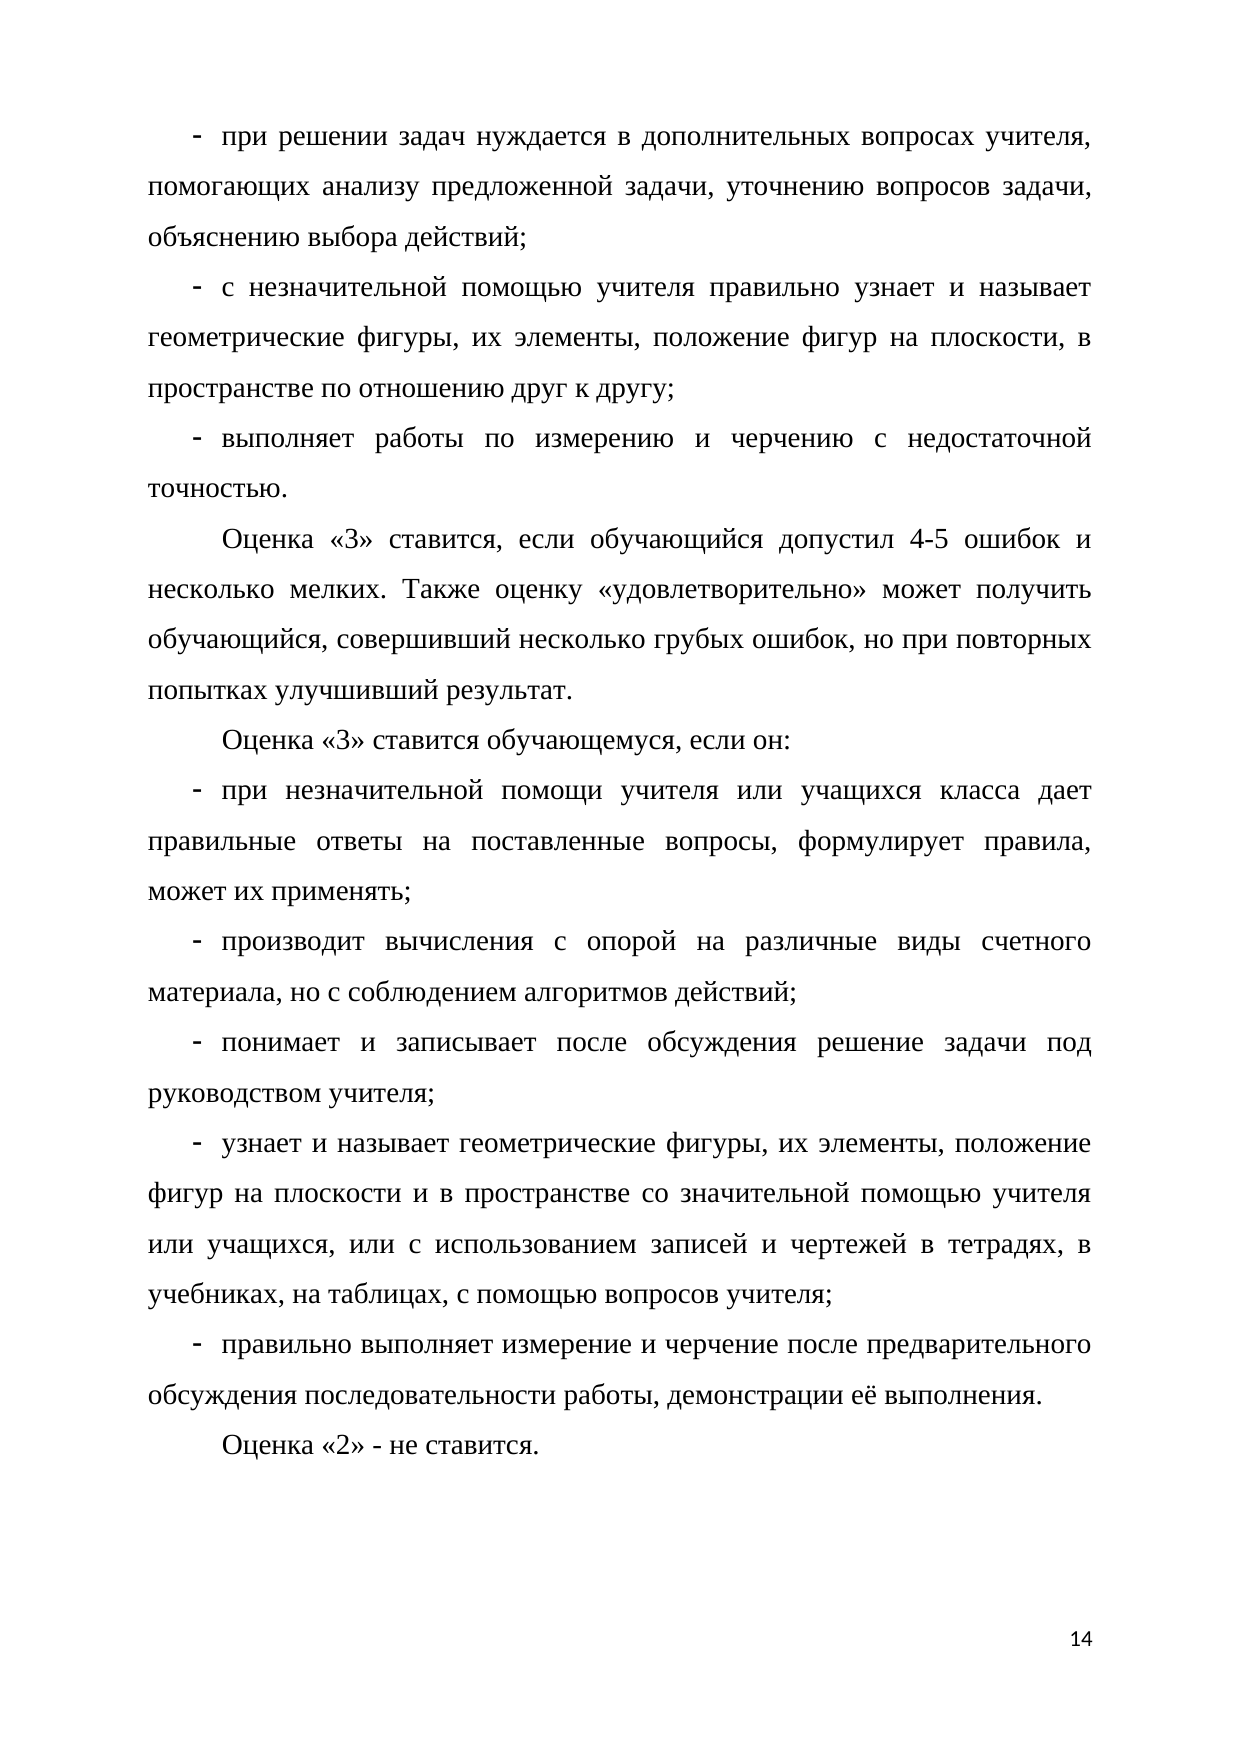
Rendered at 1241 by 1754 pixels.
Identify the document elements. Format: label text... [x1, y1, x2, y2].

list при решении задач нуждается в дополнительных вопросах учителя, помогающих анализу предложенной задачи, уточнению вопросов задачи, объяснению выбора действий; [148, 118, 1092, 252]
list с незначительной помощью учителя правильно узнает и называет геометрические фигуры, их элементы, положение фигур на плоскости, в пространстве по отношению друг к другу; [148, 269, 1092, 403]
list производит вычисления с опорой на различные виды счетного материала, но с соблюдением алгоритмов действий; [148, 923, 1092, 1007]
list узнает и называет геометрические фигуры, их элементы, положение фигур на плоскости и в пространстве со значительной помощью учителя или учащихся, или с использованием записей и чертежей в тетрадях, в учебниках, на таблицах, с помощью вопросов учителя; [148, 1125, 1092, 1309]
text Оценка «3» ставится обучающемуся, если он: [148, 722, 1092, 756]
text Оценка «3» ставится, если обучающийся допустил 4-5 ошибок и несколько мелких. Также оценку «удовлетворительно» может получить обучающийся, совершивший несколько грубых ошибок, но при повторных попытках улучшивший результат. [148, 521, 1092, 705]
list при незначительной помощи учителя или учащихся класса дает правильные ответы на поставленные вопросы, формулирует правила, может их применять; [148, 772, 1092, 907]
list понимает и записывает после обсуждения решение задачи под руководством учителя; [148, 1024, 1092, 1108]
text Оценка «2» - не ставится. [148, 1427, 1092, 1461]
list выполняет работы по измерению и черчению с недостаточной точностью. [148, 420, 1092, 504]
list правильно выполняет измерение и черчение после предварительного обсуждения последовательности работы, демонстрации её выполнения. [148, 1326, 1092, 1410]
